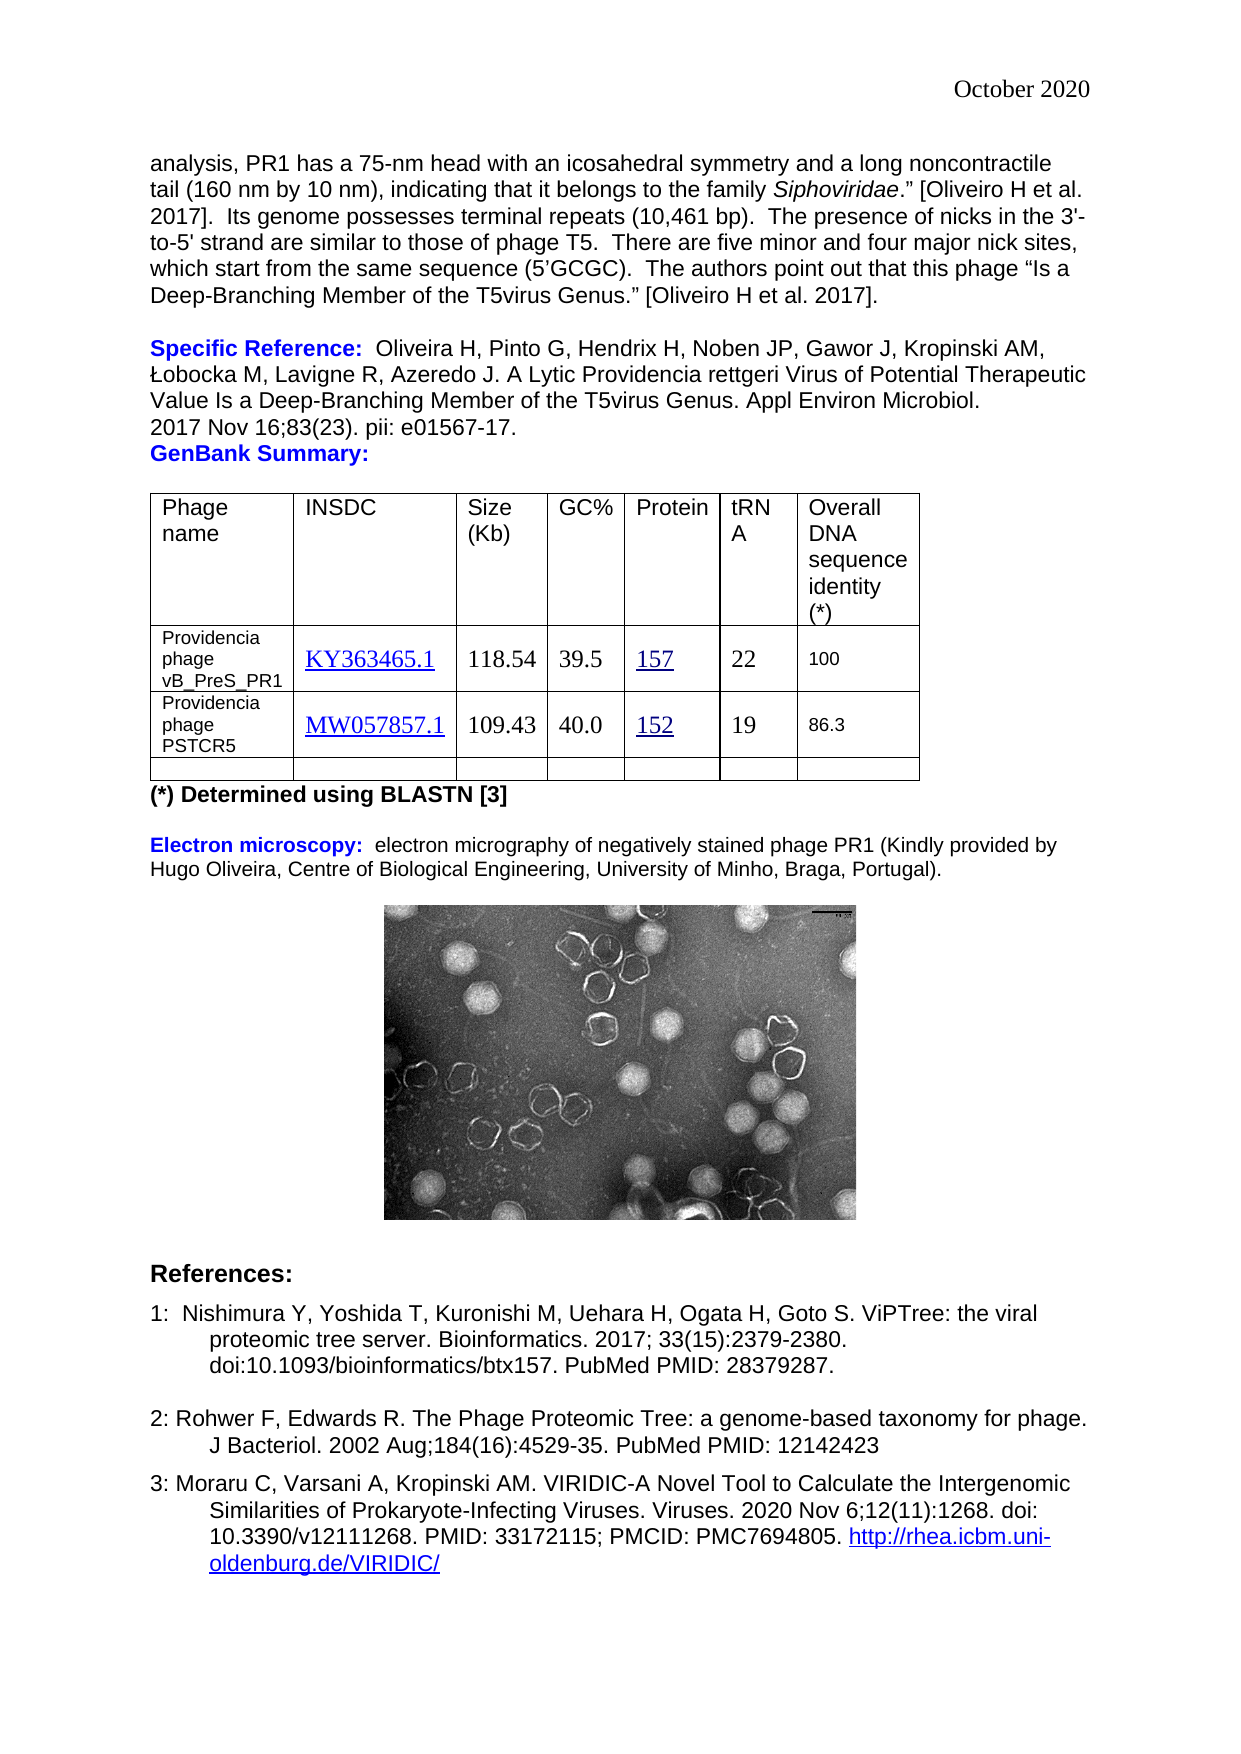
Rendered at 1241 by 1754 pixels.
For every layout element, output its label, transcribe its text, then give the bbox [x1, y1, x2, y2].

table_cell Providencia phage vB_PreS_PR1 [151, 626, 293, 691]
table_cell [625, 758, 719, 779]
table_cell 118.54 [457, 626, 547, 691]
table_cell 39.5 [548, 626, 624, 691]
text 1: Nishimura Y, Yoshida T, Kuronishi M, Uehara H, Ogata H, Goto S. ViPTree: the viral proteomic tree server. Bioinformatics. 2017; 33(15):2379-2380. doi:10.1093/bioinformatics/btx157. PubMed PMID: 28379287. [150, 1300, 1090, 1379]
table_cell [721, 758, 797, 779]
table_header Overall DNA sequence identity (*) [798, 494, 919, 625]
table_cell 109.43 [457, 692, 547, 757]
table_cell 19 [721, 692, 797, 757]
text tail (160 nm by 10 nm), indicating that it belongs to the family Siphoviridae.” [Oliveiro H et al. 2017]. Its genome possesses terminal repeats (10,461 bp). The presence of nicks in the 3'-to-5' strand are similar to those of phage T5. There are five minor and four major nick sites, which start from the same sequence (5’GCGC). The authors point out that this phage “Is a Deep-Branching Member of the T5virus Genus.” [Oliveiro H et al. 2017]. [150, 176, 1090, 308]
table_cell 40.0 [548, 692, 624, 757]
table_header INSDC [294, 494, 456, 625]
table_cell [457, 758, 547, 779]
text 2: Rohwer F, Edwards R. The Phage Proteomic Tree: a genome-based taxonomy for phage. J Bacteriol. 2002 Aug;184(16):4529-35. PubMed PMID: 12142423 [150, 1405, 1090, 1458]
table_cell MW057857.1 [294, 692, 456, 757]
text References: [150, 1258, 1090, 1287]
table_header Size (Kb) [457, 494, 547, 625]
table_cell 157 [625, 626, 719, 691]
table_cell KY363465.1 [294, 626, 456, 691]
table_cell [798, 758, 919, 779]
table_cell [548, 758, 624, 779]
text Electron microscopy: electron micrography of negatively stained phage PR1 (Kindly provided by Hugo Oliveira, Centre of Biological Engineering, University of Minho, Braga, Portugal). [150, 833, 1090, 881]
table_header GC% [548, 494, 624, 625]
text (*) Determined using BLASTN [3] [150, 781, 1090, 807]
table_cell 152 [625, 692, 719, 757]
table_cell Providencia phage PSTCR5 [151, 692, 293, 757]
table_cell 100 [798, 626, 919, 691]
text 2017 Nov 16;83(23). pii: e01567-17. [150, 413, 1090, 440]
table_cell 22 [721, 626, 797, 691]
text GenBank Summary: [150, 440, 1090, 466]
table_header tRNA [721, 494, 797, 625]
table_header Protein [625, 494, 719, 625]
text analysis, PR1 has a 75-nm head with an icosahedral symmetry and a long noncontractile [150, 150, 1090, 176]
text Specific Reference: Oliveira H, Pinto G, Hendrix H, Noben JP, Gawor J, Kropinski AM, Łobocka M, Lavigne R, Azeredo J. A Lytic Providencia rettgeri Virus of Potential Therapeutic [150, 334, 1090, 387]
picture [384, 905, 857, 1220]
table_cell [151, 758, 293, 779]
table_header Phage name [151, 494, 293, 625]
text 3: Moraru C, Varsani A, Kropinski AM. VIRIDIC-A Novel Tool to Calculate the Intergenomic Similarities of Prokaryote-Infecting Viruses. Viruses. 2020 Nov 6;12(11):1268. doi: 10.3390/v12111268. PMID: 33172115; PMCID: PMC7694805. http://rhea.icbm.uni-oldenburg.de/VIRIDIC/ [150, 1470, 1090, 1576]
table_cell [294, 758, 456, 779]
text Value Is a Deep-Branching Member of the T5virus Genus. Appl Environ Microbiol. [150, 387, 1090, 413]
table_cell 86.3 [798, 692, 919, 757]
